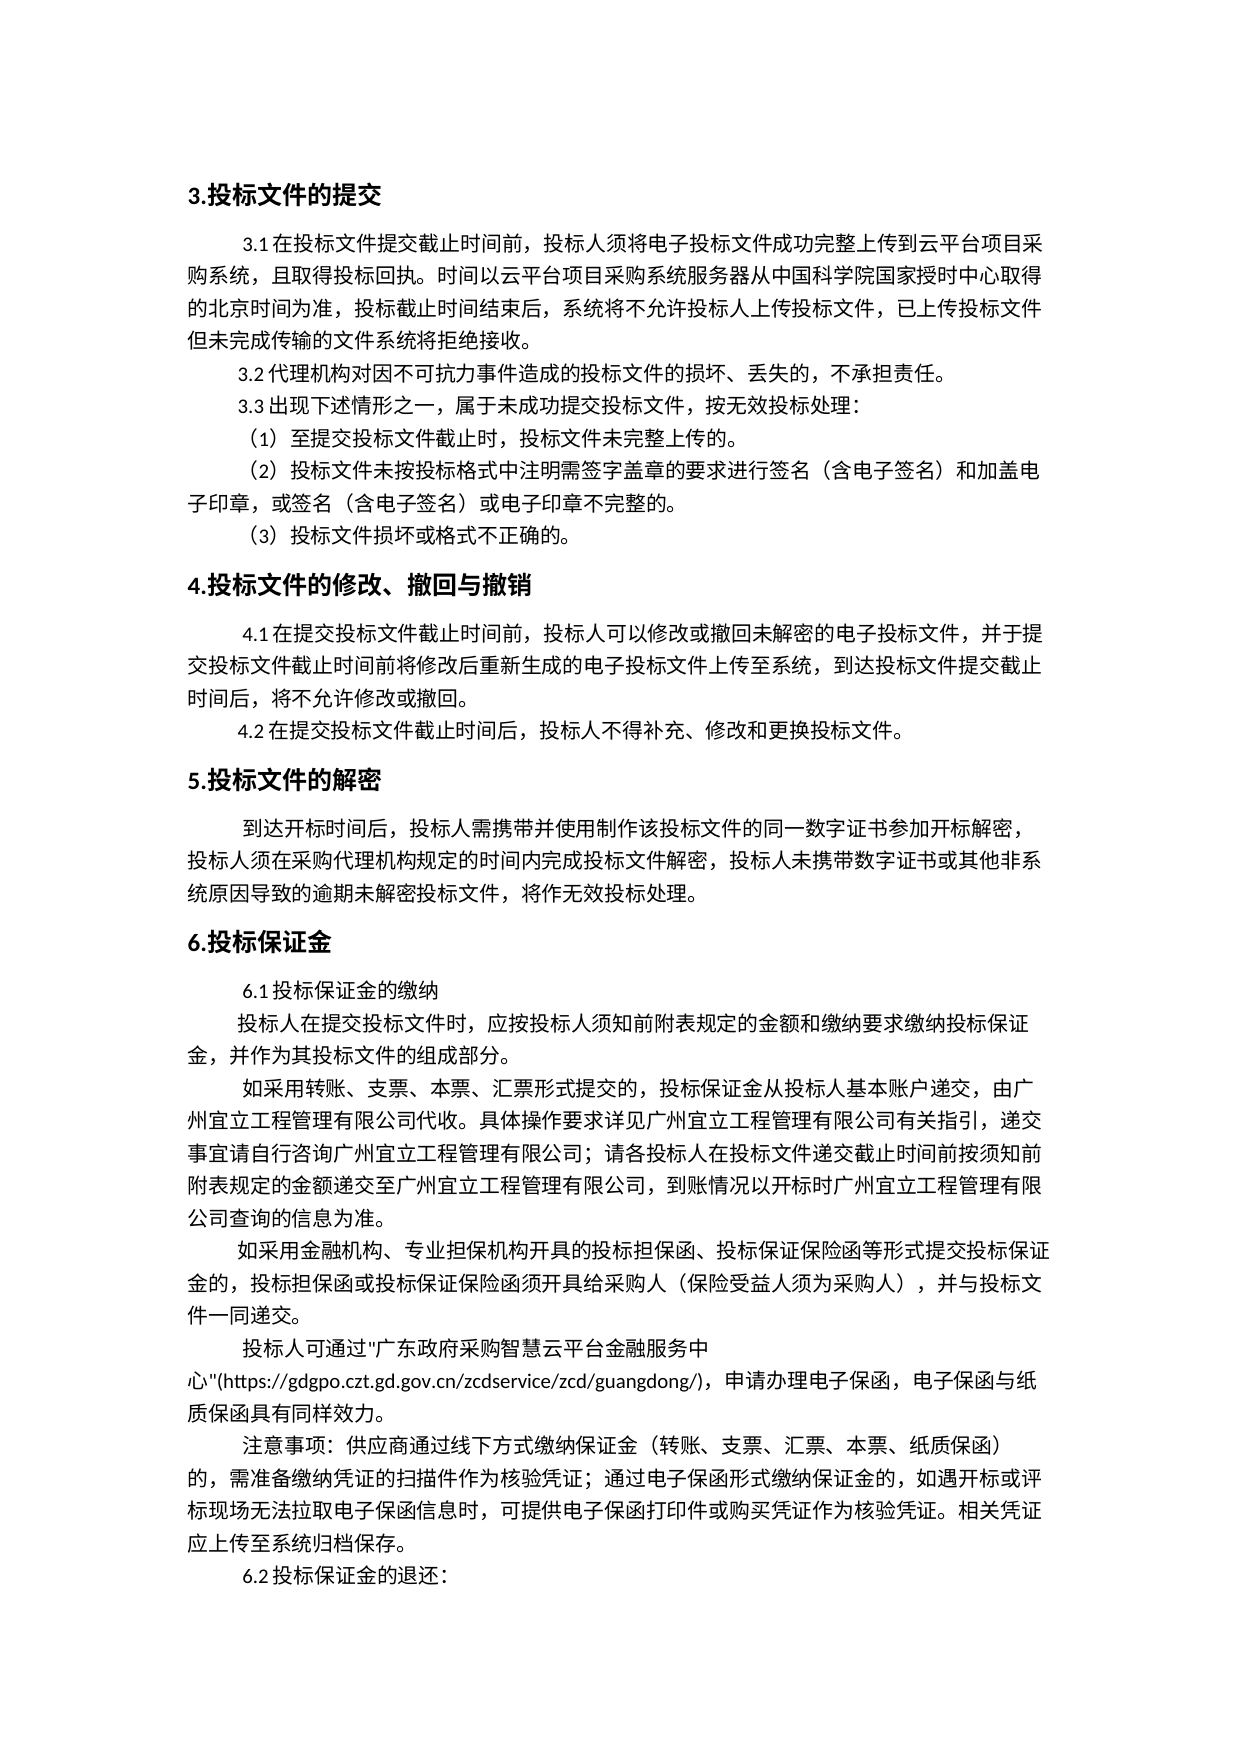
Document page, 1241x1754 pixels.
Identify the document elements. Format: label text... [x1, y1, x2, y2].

text 3.2代理机构对因不可抗力事件造成的投标文件的损坏、丢失的，不承担责任。 [187, 357, 1053, 389]
text 6.2投标保证金的退还： [187, 1559, 1053, 1592]
text 6.1投标保证金的缴纳 [187, 974, 1053, 1007]
text 3.1在投标文件提交截止时间前，投标人须将电子投标文件成功完整上传到云平台项目采购系统，且取得投标回执。时间以云平台项目采购系统服务器从中国科学院国家授时中心取得的北京时间为准，投标截止时间结束后，系统将不允许投标人上传投标文件，已上传投标文件但未完成传输的文件系统将拒绝接收。 [187, 227, 1053, 357]
text 投标人在提交投标文件时，应按投标人须知前附表规定的金额和缴纳要求缴纳投标保证金，并作为其投标文件的组成部分。 [187, 1007, 1053, 1072]
text 到达开标时间后，投标人需携带并使用制作该投标文件的同一数字证书参加开标解密，投标人须在采购代理机构规定的时间内完成投标文件解密，投标人未携带数字证书或其他非系统原因导致的逾期未解密投标文件，将作无效投标处理。 [187, 812, 1053, 909]
text 投标人可通过"广东政府采购智慧云平台金融服务中心"(https://gdgpo.czt.gd.gov.cn/zcdservice/zcd/guangdong/)，申请办理电子保函，电子保函与纸质保函具有同样效力。 [187, 1332, 1053, 1429]
text 4.1在提交投标文件截止时间前，投标人可以修改或撤回未解密的电子投标文件，并于提交投标文件截止时间前将修改后重新生成的电子投标文件上传至系统，到达投标文件提交截止时间后，将不允许修改或撤回。 [187, 617, 1053, 714]
text （3）投标文件损坏或格式不正确的。 [187, 519, 1053, 552]
text 3.投标文件的提交 [187, 162, 1053, 227]
text 如采用金融机构、专业担保机构开具的投标担保函、投标保证保险函等形式提交投标保证金的，投标担保函或投标保证保险函须开具给采购人（保险受益人须为采购人），并与投标文件一同递交。 [187, 1234, 1053, 1332]
text 4.2在提交投标文件截止时间后，投标人不得补充、修改和更换投标文件。 [187, 714, 1053, 747]
text （1）至提交投标文件截止时，投标文件未完整上传的。 [187, 422, 1053, 454]
text 5.投标文件的解密 [187, 747, 1053, 812]
text 6.投标保证金 [187, 909, 1053, 974]
text 3.3出现下述情形之一，属于未成功提交投标文件，按无效投标处理： [187, 389, 1053, 422]
text 4.投标文件的修改、撤回与撤销 [187, 552, 1053, 617]
text 如采用转账、支票、本票、汇票形式提交的，投标保证金从投标人基本账户递交，由广州宜立工程管理有限公司代收。具体操作要求详见广州宜立工程管理有限公司有关指引，递交事宜请自行咨询广州宜立工程管理有限公司；请各投标人在投标文件递交截止时间前按须知前附表规定的金额递交至广州宜立工程管理有限公司，到账情况以开标时广州宜立工程管理有限公司查询的信息为准。 [187, 1072, 1053, 1234]
text （2）投标文件未按投标格式中注明需签字盖章的要求进行签名（含电子签名）和加盖电子印章，或签名（含电子签名）或电子印章不完整的。 [187, 454, 1053, 519]
text 注意事项：供应商通过线下方式缴纳保证金（转账、支票、汇票、本票、纸质保函）的，需准备缴纳凭证的扫描件作为核验凭证；通过电子保函形式缴纳保证金的，如遇开标或评标现场无法拉取电子保函信息时，可提供电子保函打印件或购买凭证作为核验凭证。相关凭证应上传至系统归档保存。 [187, 1429, 1053, 1559]
